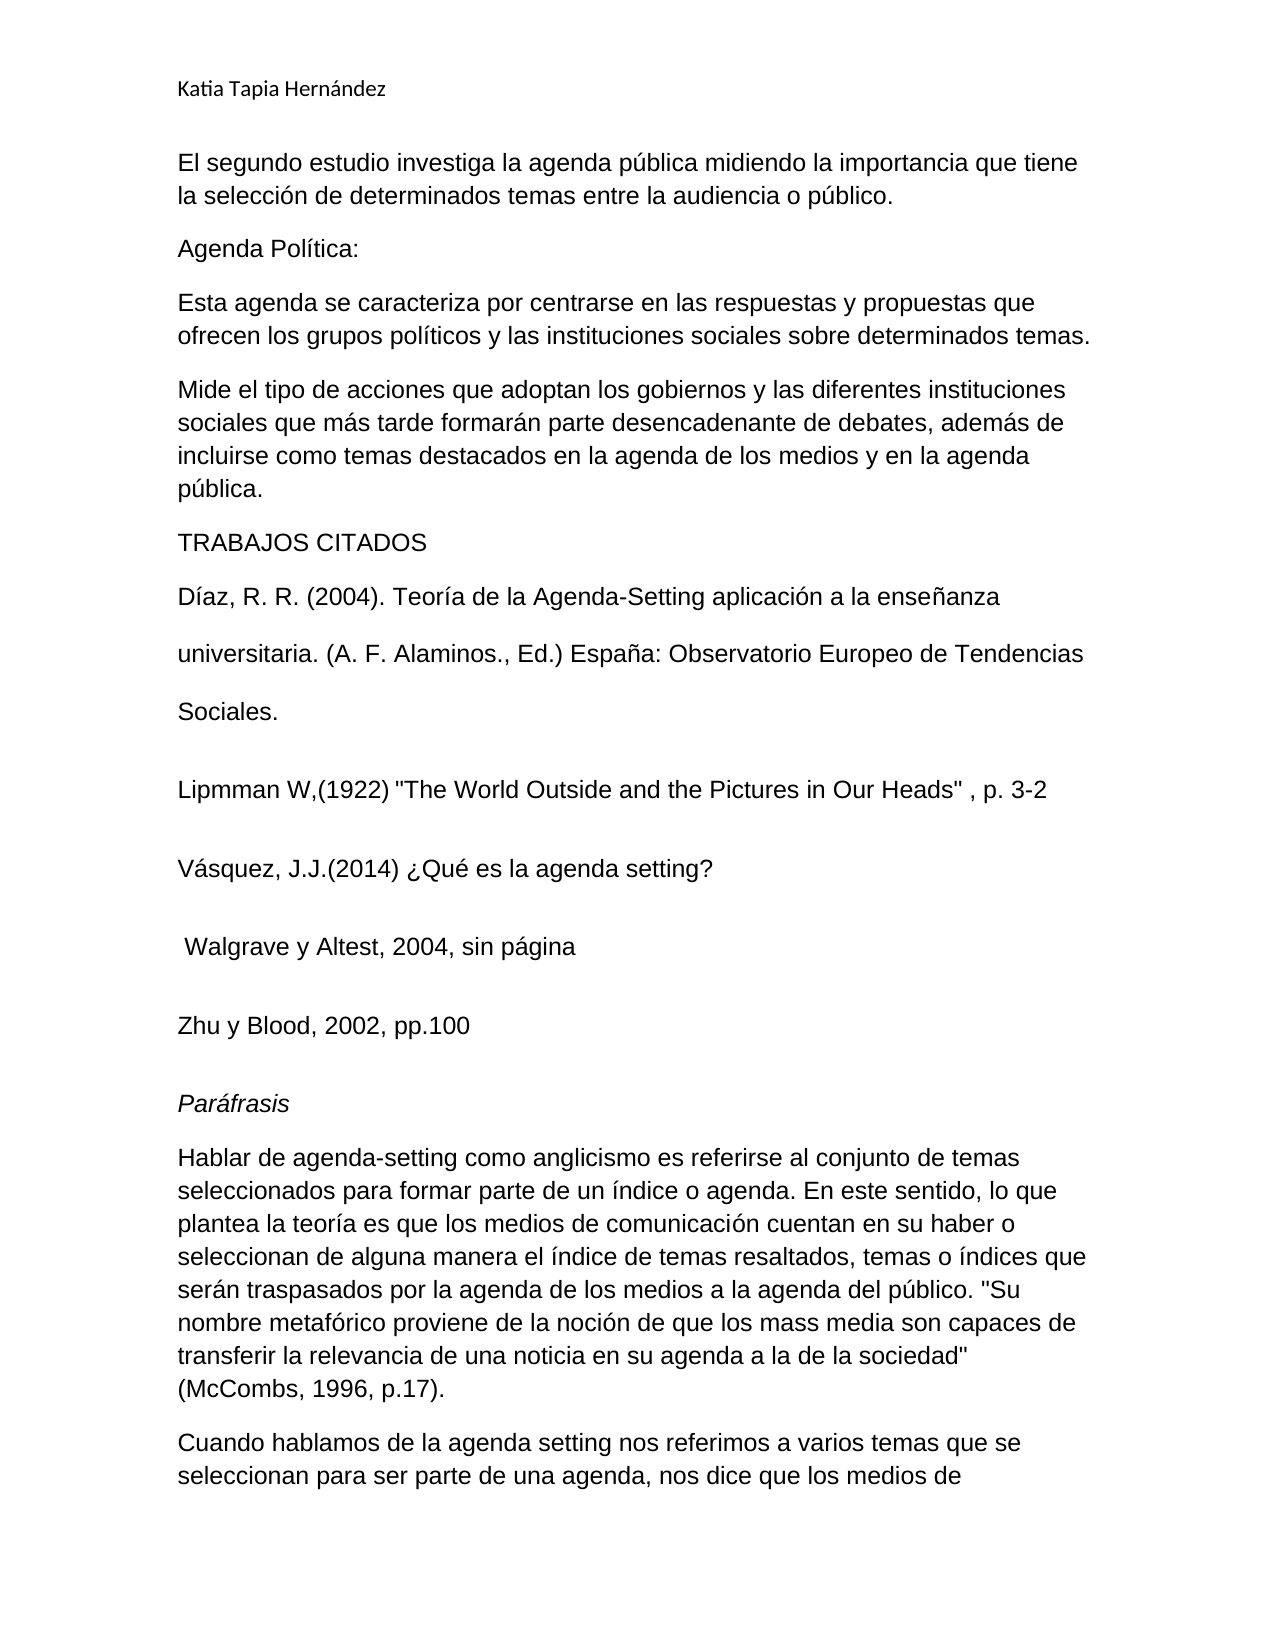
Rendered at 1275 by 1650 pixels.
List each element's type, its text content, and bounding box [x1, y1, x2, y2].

text Agenda Política: [177, 234, 1098, 263]
text Díaz, R. R. (2004). Teoría de la Agenda-Setting aplicación a la enseñanza universitaria. (A. F. Alaminos., Ed.) España: Observatorio Europeo de Tendencias Sociales. [177, 582, 1098, 726]
text Zhu y Blood, 2002, pp.100 [177, 1011, 1098, 1039]
text Paráfrasis [177, 1089, 1098, 1118]
text El segundo estudio investiga la agenda pública midiendo la importancia que tiene la selección de determinados temas entre la audiencia o público. [177, 148, 1098, 209]
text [177, 1428, 1098, 1490]
text Mide el tipo de acciones que adoptan los gobiernos y las diferentes instituciones sociales que más tarde formarán parte desencadenante de debates, además de incluirse como temas destacados en la agenda de los medios y en la agenda pública. [177, 375, 1098, 503]
text Lipmman W,(1922) "The World Outside and the Pictures in Our Heads" , p. 3-2 [177, 775, 1098, 804]
text TRABAJOS CITADOS [177, 528, 1098, 557]
text Esta agenda se caracteriza por centrarse en las respuestas y propuestas que ofrecen los grupos políticos y las instituciones sociales sobre determinados temas. [177, 288, 1098, 350]
text Hablar de agenda-setting como anglicismo es referirse al conjunto de temas seleccionados para formar parte de un índice o agenda. En este sentido, lo que plantea la teoría es que los medios de comunicación cuentan en su haber o seleccionan de alguna manera el índice de temas resaltados, temas o índices que serán traspasados por la agenda de los medios a la agenda del público. "Su nombre metafórico proviene de la noción de que los mass media son capaces de transferir la relevancia de una noticia en su agenda a la de la sociedad" (McCombs, 1996, p.17). [177, 1143, 1098, 1403]
text Walgrave y Altest, 2004, sin página [177, 932, 1098, 961]
text Vásquez, J.J.(2014) ¿Qué es la agenda setting? [177, 854, 1098, 883]
